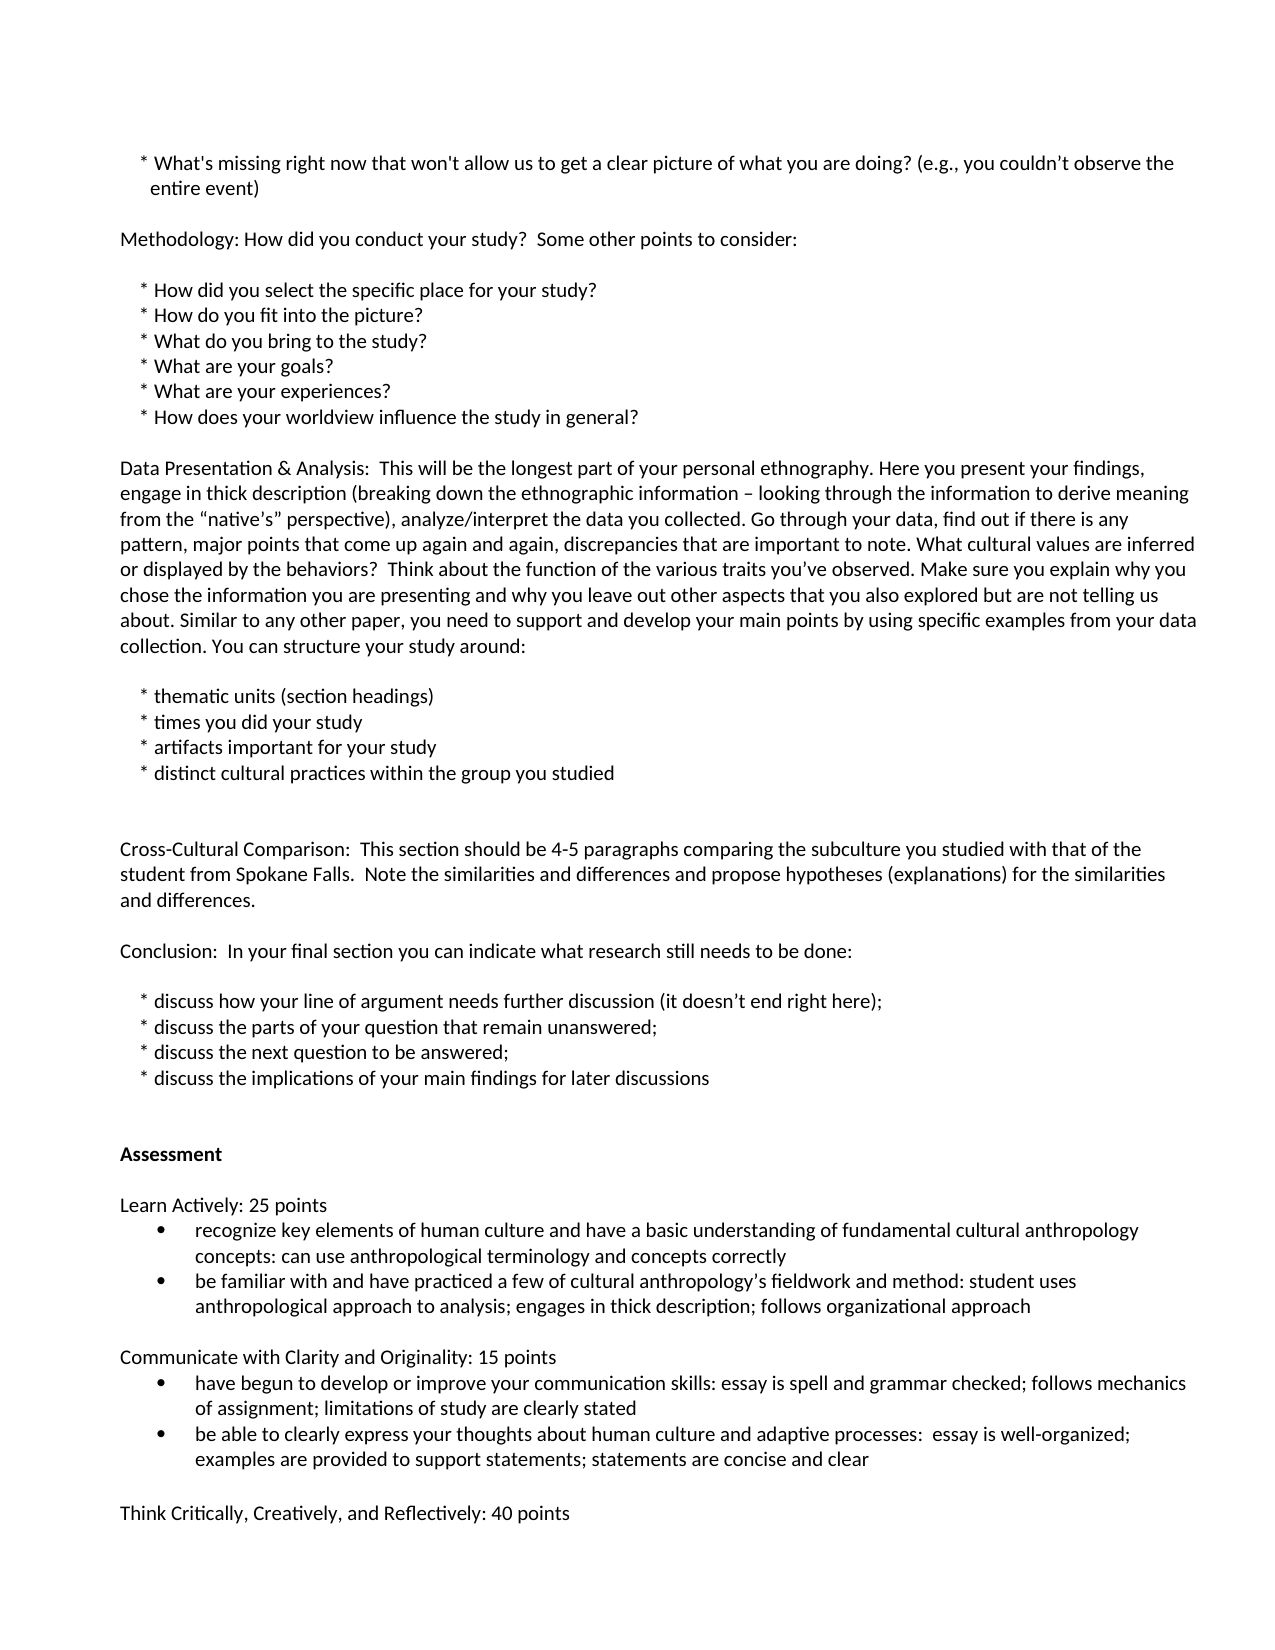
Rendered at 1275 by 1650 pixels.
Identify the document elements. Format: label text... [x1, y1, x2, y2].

text * How does your worldview influence the study in general? [120, 404, 1200, 429]
text Think Critically, Creatively, and Reflectively: 40 points [120, 1500, 1200, 1525]
text * thematic units (section headings) [120, 684, 1200, 709]
text * times you did your study [120, 709, 1200, 734]
text Learn Actively: 25 points [120, 1192, 1200, 1217]
text * discuss how your line of argument needs further discussion (it doesn’t end right here); [120, 989, 1200, 1014]
text Cross-Cultural Comparison: This section should be 4-5 paragraphs comparing the subculture you studied with that of the student from Spokane Falls. Note the similarities and differences and propose hypotheses (explanations) for the similarities and differences. [120, 836, 1200, 912]
text * What's missing right now that won't allow us to get a clear picture of what you are doing? (e.g., you couldn’t observe the entire event) [120, 150, 1200, 201]
text Assessment [120, 1141, 1200, 1167]
text * discuss the parts of your question that remain unanswered; [120, 1014, 1200, 1039]
text Methodology: How did you conduct your study? Some other points to consider: [120, 226, 1200, 252]
text * discuss the implications of your main findings for later discussions [120, 1065, 1200, 1090]
text * distinct cultural practices within the group you studied [120, 760, 1200, 785]
text Conclusion: In your final section you can indicate what research still needs to be done: [120, 938, 1200, 963]
text * artifacts important for your study [120, 734, 1200, 760]
text Communicate with Clarity and Originality: 15 points [120, 1344, 1200, 1370]
list be familiar with and have practiced a few of cultural anthropology’s fieldwork and method: student uses anthropological approach to analysis; engages in thick description; follows organizational approach [157, 1268, 1200, 1319]
text Data Presentation & Analysis: This will be the longest part of your personal ethnography. Here you present your findings, engage in thick description (breaking down the ethnographic information – looking through the information to derive meaning from the “native’s” perspective), analyze/interpret the data you collected. Go through your data, find out if there is any pattern, major points that come up again and again, discrepancies that are important to note. What cultural values are inferred or displayed by the behaviors? Think about the function of the various traits you’ve observed. Make sure you explain why you chose the information you are presenting and why you leave out other aspects that you also explored but are not telling us about. Similar to any other paper, you need to support and develop your main points by using specific examples from your data collection. You can structure your study around: [120, 455, 1200, 658]
text * What are your experiences? [120, 379, 1200, 404]
text * What are your goals? [120, 353, 1200, 379]
text * What do you bring to the study? [120, 328, 1200, 353]
list have begun to develop or improve your communication skills: essay is spell and grammar checked; follows mechanics of assignment; limitations of study are clearly stated [157, 1370, 1200, 1421]
text * How do you fit into the picture? [120, 302, 1200, 328]
list be able to clearly express your thoughts about human culture and adaptive processes: essay is well-organized; examples are provided to support statements; statements are concise and clear [157, 1421, 1200, 1472]
text * discuss the next question to be answered; [120, 1039, 1200, 1065]
text * How did you select the specific place for your study? [120, 277, 1200, 302]
list recognize key elements of human culture and have a basic understanding of fundamental cultural anthropology concepts: can use anthropological terminology and concepts correctly [157, 1217, 1200, 1268]
